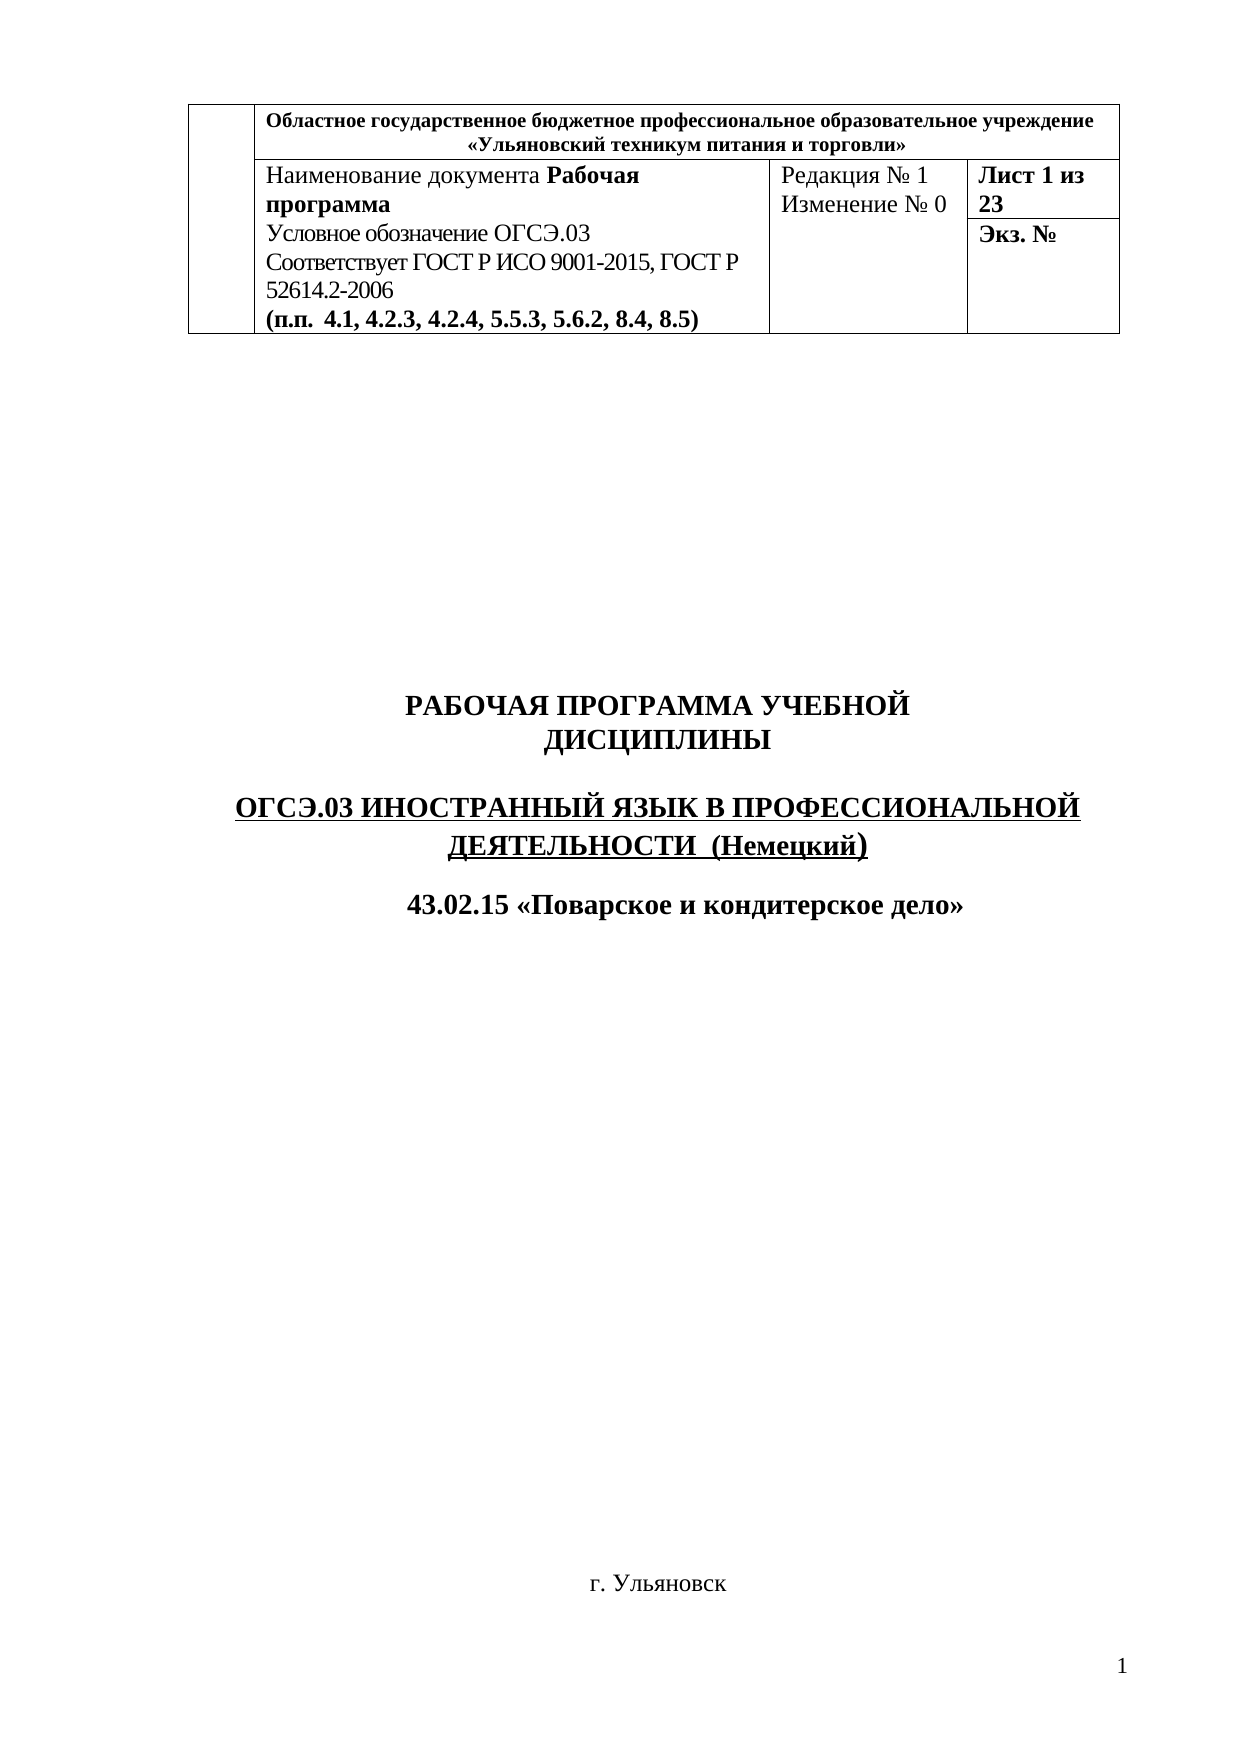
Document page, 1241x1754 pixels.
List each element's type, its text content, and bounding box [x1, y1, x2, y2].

text 43.02.15 «Поварское и кондитерское дело» [243, 887, 1128, 921]
table_cell Лист 1 из 23 [968, 160, 1119, 218]
text ОГСЭ.03 ИНОСТРАННЫЙ ЯЗЫК В ПРОФЕССИОНАЛЬНОЙ ДЕЯТЕЛЬНОСТИ (Немецкий) [187, 791, 1128, 862]
table_header [189, 105, 254, 333]
text РАБОЧАЯ ПРОГРАММА УЧЕБНОЙ ДИСЦИПЛИНЫ [403, 689, 912, 756]
text г. Ульяновск [534, 1571, 781, 1596]
table_header Областное государственное бюджетное профессиональное образовательное учреждение «Ульяновский техникум питания и торговли» [255, 105, 1119, 159]
table_cell Наименование документа Рабочая программа Условное обозначение ОГСЭ.03 Соответствует ГОСТ Р ИСО 9001-2015, ГОСТ Р 52614.2-2006 (п.п. 4.1, 4.2.3, 4.2.4, 5.5.3, 5.6.2, 8.4, 8.5) [255, 160, 769, 333]
table_cell Экз. № [968, 219, 1119, 333]
table_cell Редакция № 1 Изменение № 0 [770, 160, 967, 333]
